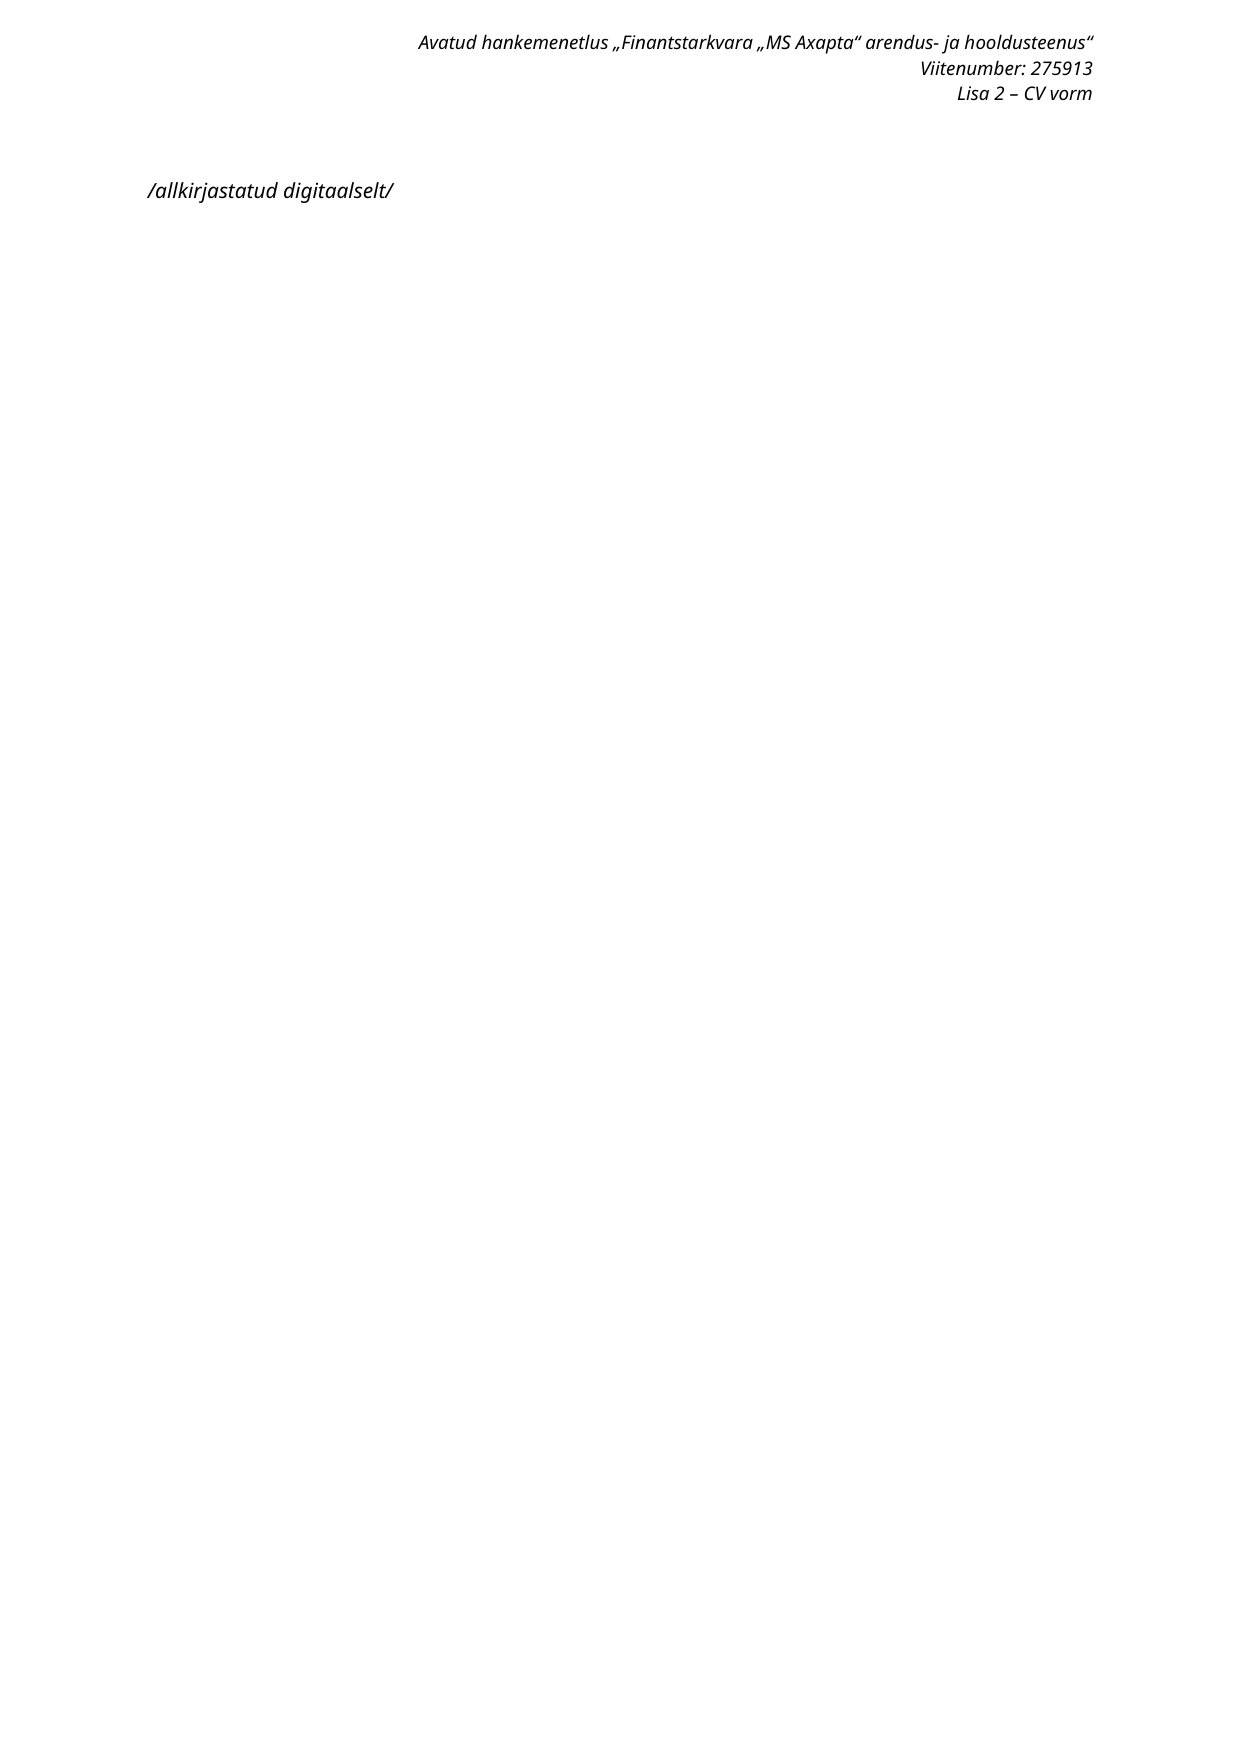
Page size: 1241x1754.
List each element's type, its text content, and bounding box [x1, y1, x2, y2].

text /allkirjastatud digitaalselt/ [148, 176, 1093, 204]
